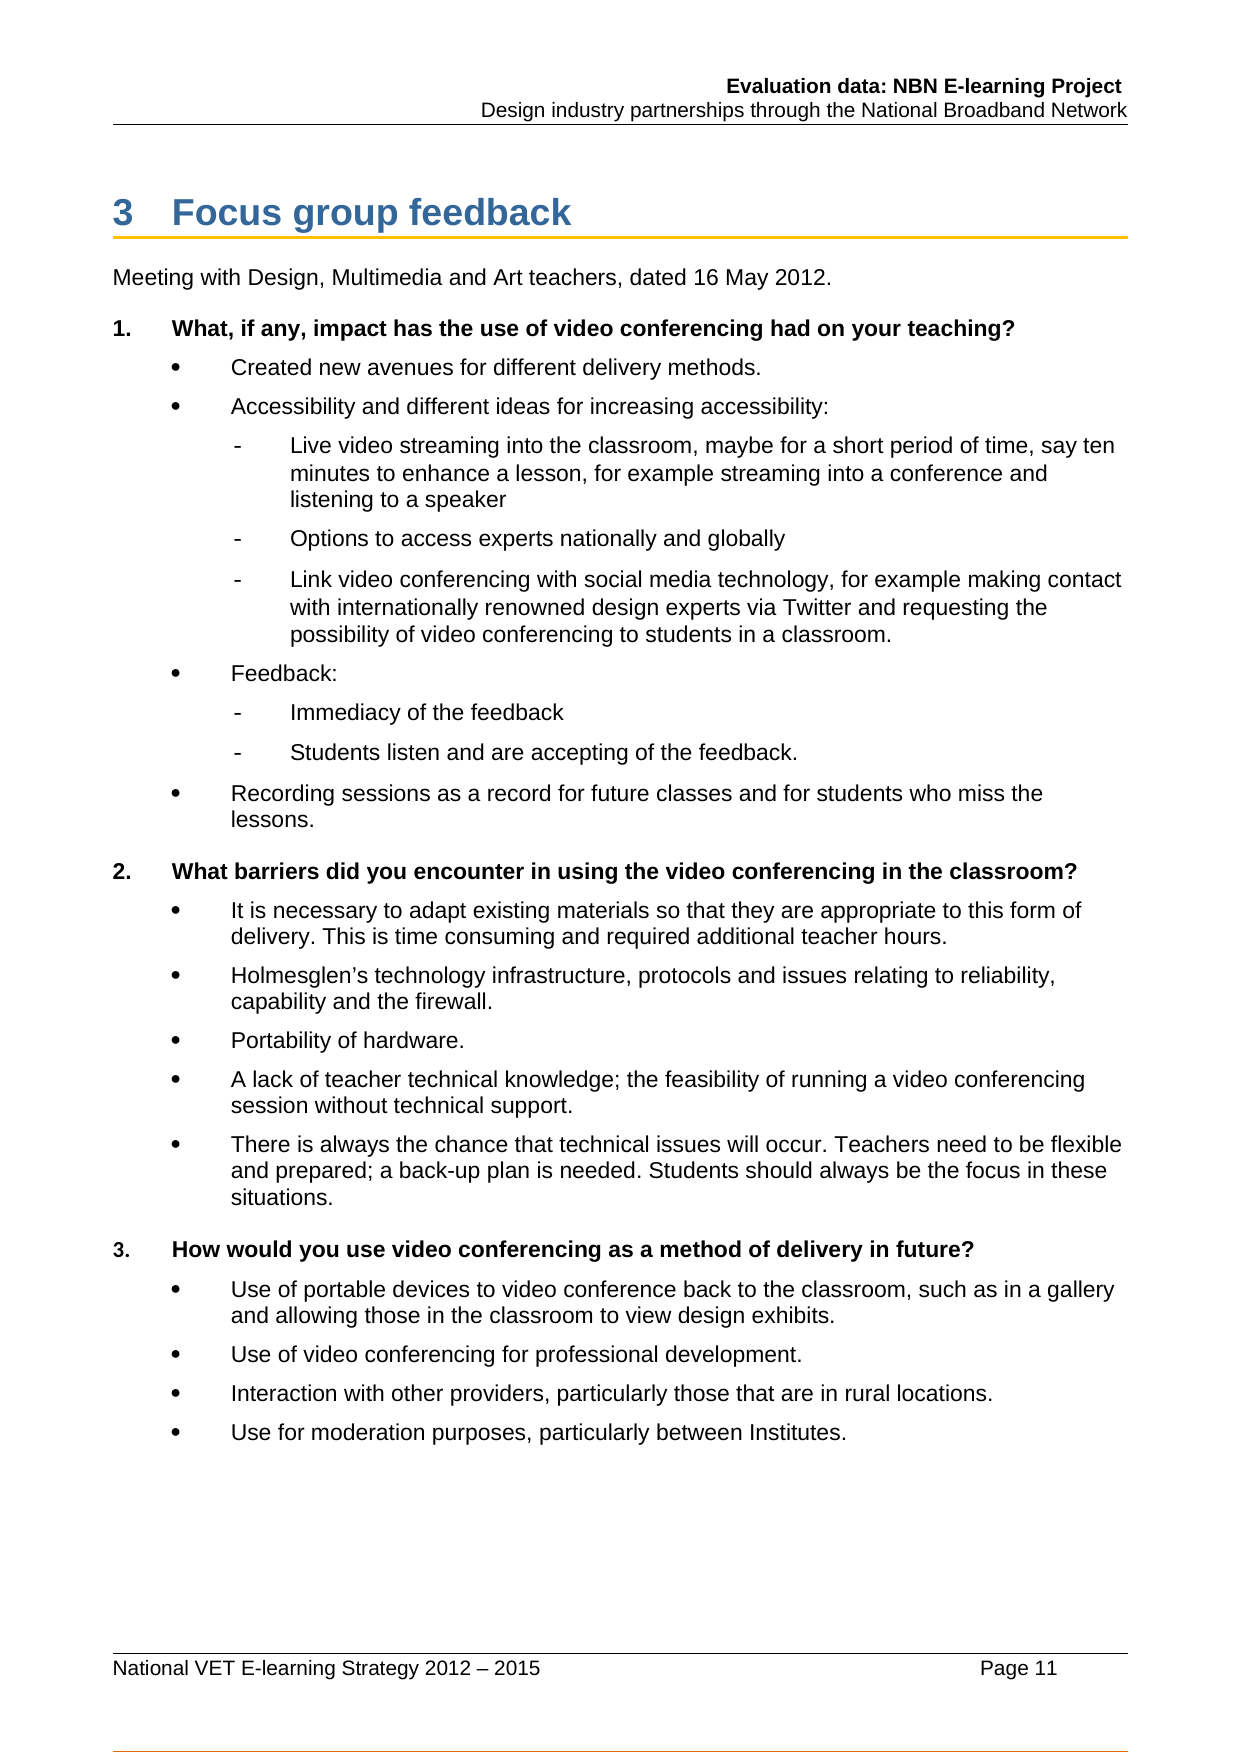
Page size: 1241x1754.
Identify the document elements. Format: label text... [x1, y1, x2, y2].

list Holmesglen’s technology infrastructure, protocols and issues relating to reliability, capability and the firewall. [172, 962, 1128, 1014]
list There is always the chance that technical issues will occur. Teachers need to be flexible and prepared; a back-up plan is needed. Students should always be the focus in these situations. [172, 1131, 1128, 1210]
text 3. How would you use video conferencing as a method of delivery in future? [112, 1235, 1128, 1263]
list Accessibility and different ideas for increasing accessibility: [172, 393, 1128, 419]
text 1. What, if any, impact has the use of video conferencing had on your teaching? [112, 315, 1128, 341]
subtitle 3 Focus group feedback [112, 190, 1128, 239]
list Created new avenues for different delivery methods. [172, 354, 1128, 380]
list Interaction with other providers, particularly those that are in rural locations. [172, 1380, 1128, 1406]
list Options to access experts nationally and globally [231, 525, 1128, 553]
list Recording sessions as a record for future classes and for students who miss the lessons. [172, 780, 1128, 833]
list Immediacy of the feedback [231, 698, 1128, 727]
text Meeting with Design, Multimedia and Art teachers, dated 16 May 2012. [112, 264, 1128, 290]
list Students listen and are accepting of the feedback. [231, 739, 1128, 768]
list It is necessary to adapt existing materials so that they are appropriate to this form of delivery. This is time consuming and required additional teacher hours. [172, 897, 1128, 949]
text 2. What barriers did you encounter in using the video conferencing in the classroom? [112, 858, 1128, 884]
list Portability of hardware. [172, 1027, 1128, 1053]
list Live video streaming into the classroom, maybe for a short period of time, say ten minutes to enhance a lesson, for example streaming into a conference and listening to a speaker [231, 432, 1128, 513]
list Use of portable devices to video conference back to the classroom, such as in a gallery and allowing those in the classroom to view design exhibits. [172, 1276, 1128, 1328]
list Use for moderation purposes, particularly between Institutes. [172, 1419, 1128, 1445]
list A lack of teacher technical knowledge; the feasibility of running a video conferencing session without technical support. [172, 1066, 1128, 1119]
list Use of video conferencing for professional development. [172, 1341, 1128, 1367]
list Link video conferencing with social media technology, for example making contact with internationally renowned design experts via Twitter and requesting the possibility of video conferencing to students in a classroom. [231, 566, 1128, 647]
list Feedback: [172, 659, 1128, 686]
